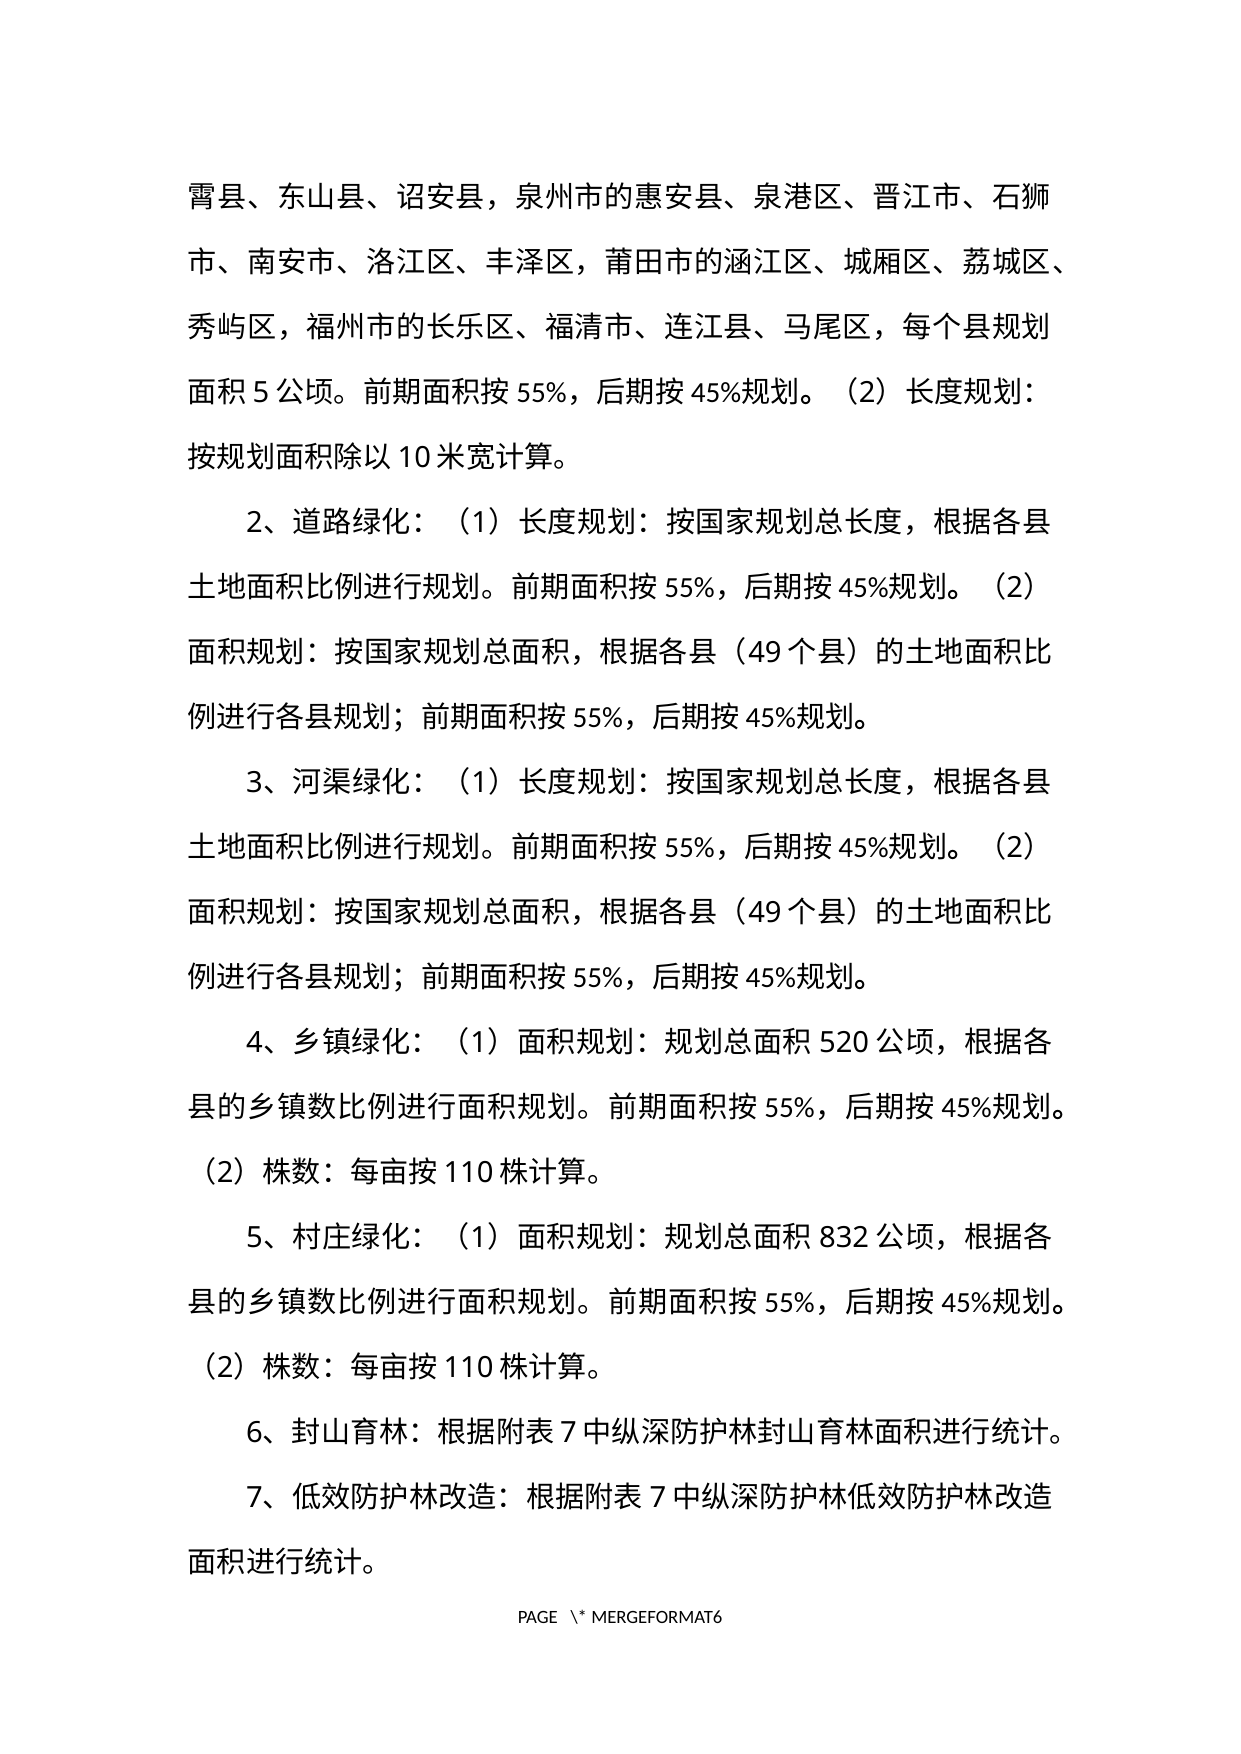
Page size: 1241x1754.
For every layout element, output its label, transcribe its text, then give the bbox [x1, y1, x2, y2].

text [187, 162, 1053, 487]
text 2、道路绿化：（1）长度规划：按国家规划总长度，根据各县土地面积比例进行规划。前期面积按55%，后期按45%规划。（2）面积规划：按国家规划总面积，根据各县（49个县）的土地面积比例进行各县规划；前期面积按55%，后期按45%规划。 [187, 487, 1053, 747]
text 7、低效防护林改造：根据附表7中纵深防护林低效防护林改造面积进行统计。 [187, 1462, 1053, 1592]
text 5、村庄绿化：（1）面积规划：规划总面积832公顷，根据各县的乡镇数比例进行面积规划。前期面积按55%，后期按45%规划。（2）株数：每亩按110株计算。 [187, 1202, 1053, 1397]
text 6、封山育林：根据附表7中纵深防护林封山育林面积进行统计。 [187, 1397, 1053, 1462]
text 3、河渠绿化：（1）长度规划：按国家规划总长度，根据各县土地面积比例进行规划。前期面积按55%，后期按45%规划。（2）面积规划：按国家规划总面积，根据各县（49个县）的土地面积比例进行各县规划；前期面积按55%，后期按45%规划。 [187, 747, 1053, 1007]
text 4、乡镇绿化：（1）面积规划：规划总面积520公顷，根据各县的乡镇数比例进行面积规划。前期面积按55%，后期按45%规划。（2）株数：每亩按110株计算。 [187, 1007, 1053, 1202]
